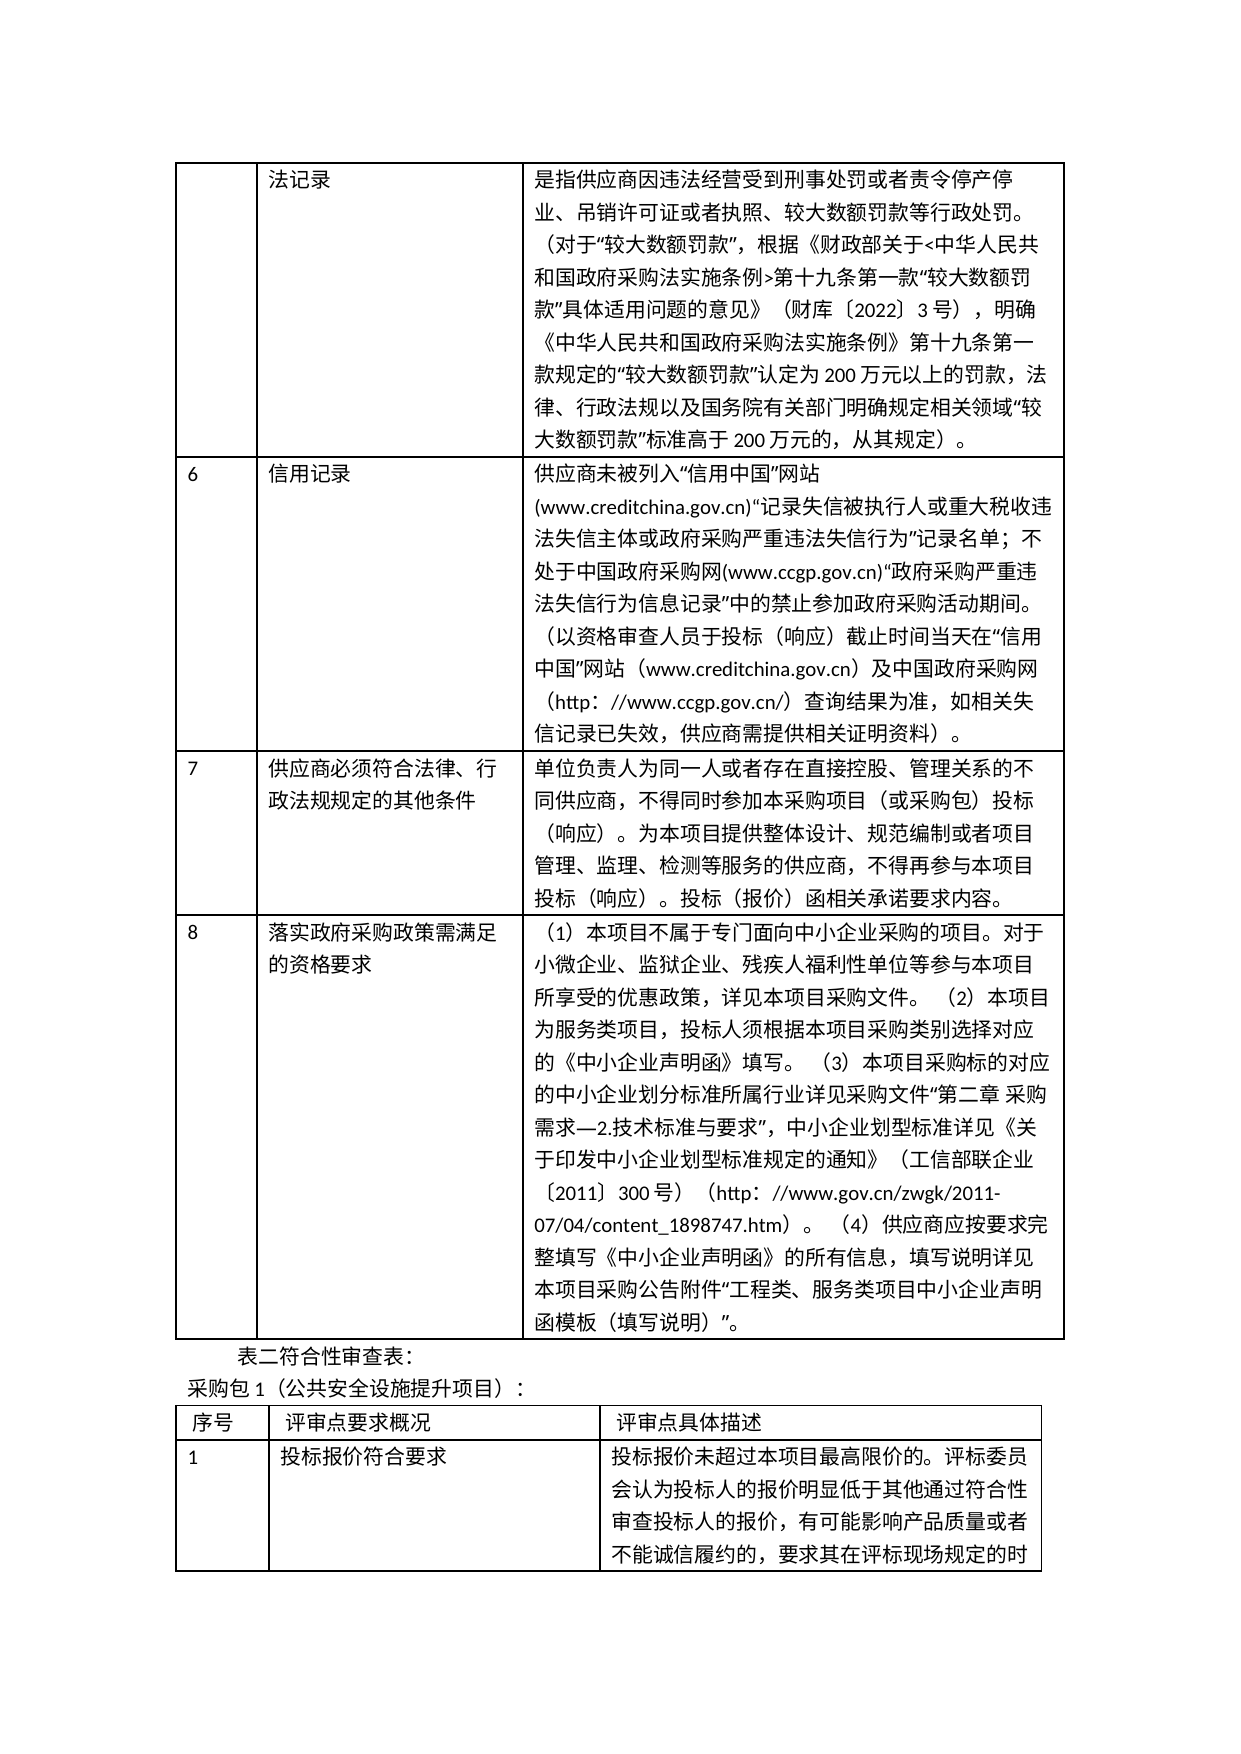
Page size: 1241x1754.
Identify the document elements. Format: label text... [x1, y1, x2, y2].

table_cell 8 [177, 916, 256, 1338]
table_header 评审点要求概况 [270, 1406, 599, 1439]
table_cell 6 [177, 458, 256, 750]
table_header 评审点具体描述 [601, 1406, 1041, 1439]
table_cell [601, 1441, 1041, 1570]
table_cell 落实政府采购政策需满足的资格要求 [258, 916, 522, 1338]
table_cell 1 [177, 1441, 268, 1570]
table_cell 5 [177, 164, 256, 456]
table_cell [524, 164, 1063, 456]
table_cell 单位负责人为同一人或者存在直接控股、管理关系的不同供应商，不得同时参加本采购项目（或采购包）投标（响应）。为本项目提供整体设计、规范编制或者项目管理、监理、检测等服务的供应商，不得再参与本项目投标（响应）。投标（报价）函相关承诺要求内容。 [524, 752, 1063, 914]
table_cell 信用记录 [258, 458, 522, 750]
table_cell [258, 164, 522, 456]
table_header 序号 [177, 1406, 268, 1439]
text 表二符合性审查表： [187, 1340, 1053, 1372]
table_cell 供应商必须符合法律、行政法规规定的其他条件 [258, 752, 522, 914]
text 采购包1（公共安全设施提升项目）： [187, 1372, 1053, 1405]
table_cell 供应商未被列入“信用中国”网站(www.creditchina.gov.cn)“记录失信被执行人或重大税收违法失信主体或政府采购严重违法失信行为”记录名单；不处于中国政府采购网(www.ccgp.gov.cn)“政府采购严重违法失信行为信息记录”中的禁止参加政府采购活动期间。（以资格审查人员于投标（响应）截止时间当天在“信用中国”网站（www.creditchina.gov.cn）及中国政府采购网（http：//www.ccgp.gov.cn/）查询结果为准，如相关失信记录已失效，供应商需提供相关证明资料）。 [524, 458, 1063, 750]
table_cell 投标报价符合要求 [270, 1441, 599, 1570]
table_cell 7 [177, 752, 256, 914]
table_cell （1）本项目不属于专门面向中小企业采购的项目。对于小微企业、监狱企业、残疾人福利性单位等参与本项目所享受的优惠政策，详见本项目采购文件。 （2）本项目为服务类项目，投标人须根据本项目采购类别选择对应的《中小企业声明函》填写。 （3）本项目采购标的对应的中小企业划分标准所属行业详见采购文件“第二章 采购需求—2.技术标准与要求”，中小企业划型标准详见《关于印发中小企业划型标准规定的通知》（工信部联企业〔2011〕300号）（http：//www.gov.cn/zwgk/2011-07/04/content_1898747.htm）。 （4）供应商应按要求完整填写《中小企业声明函》的所有信息，填写说明详见本项目采购公告附件“工程类、服务类项目中小企业声明函模板（填写说明）”。 [524, 916, 1063, 1338]
